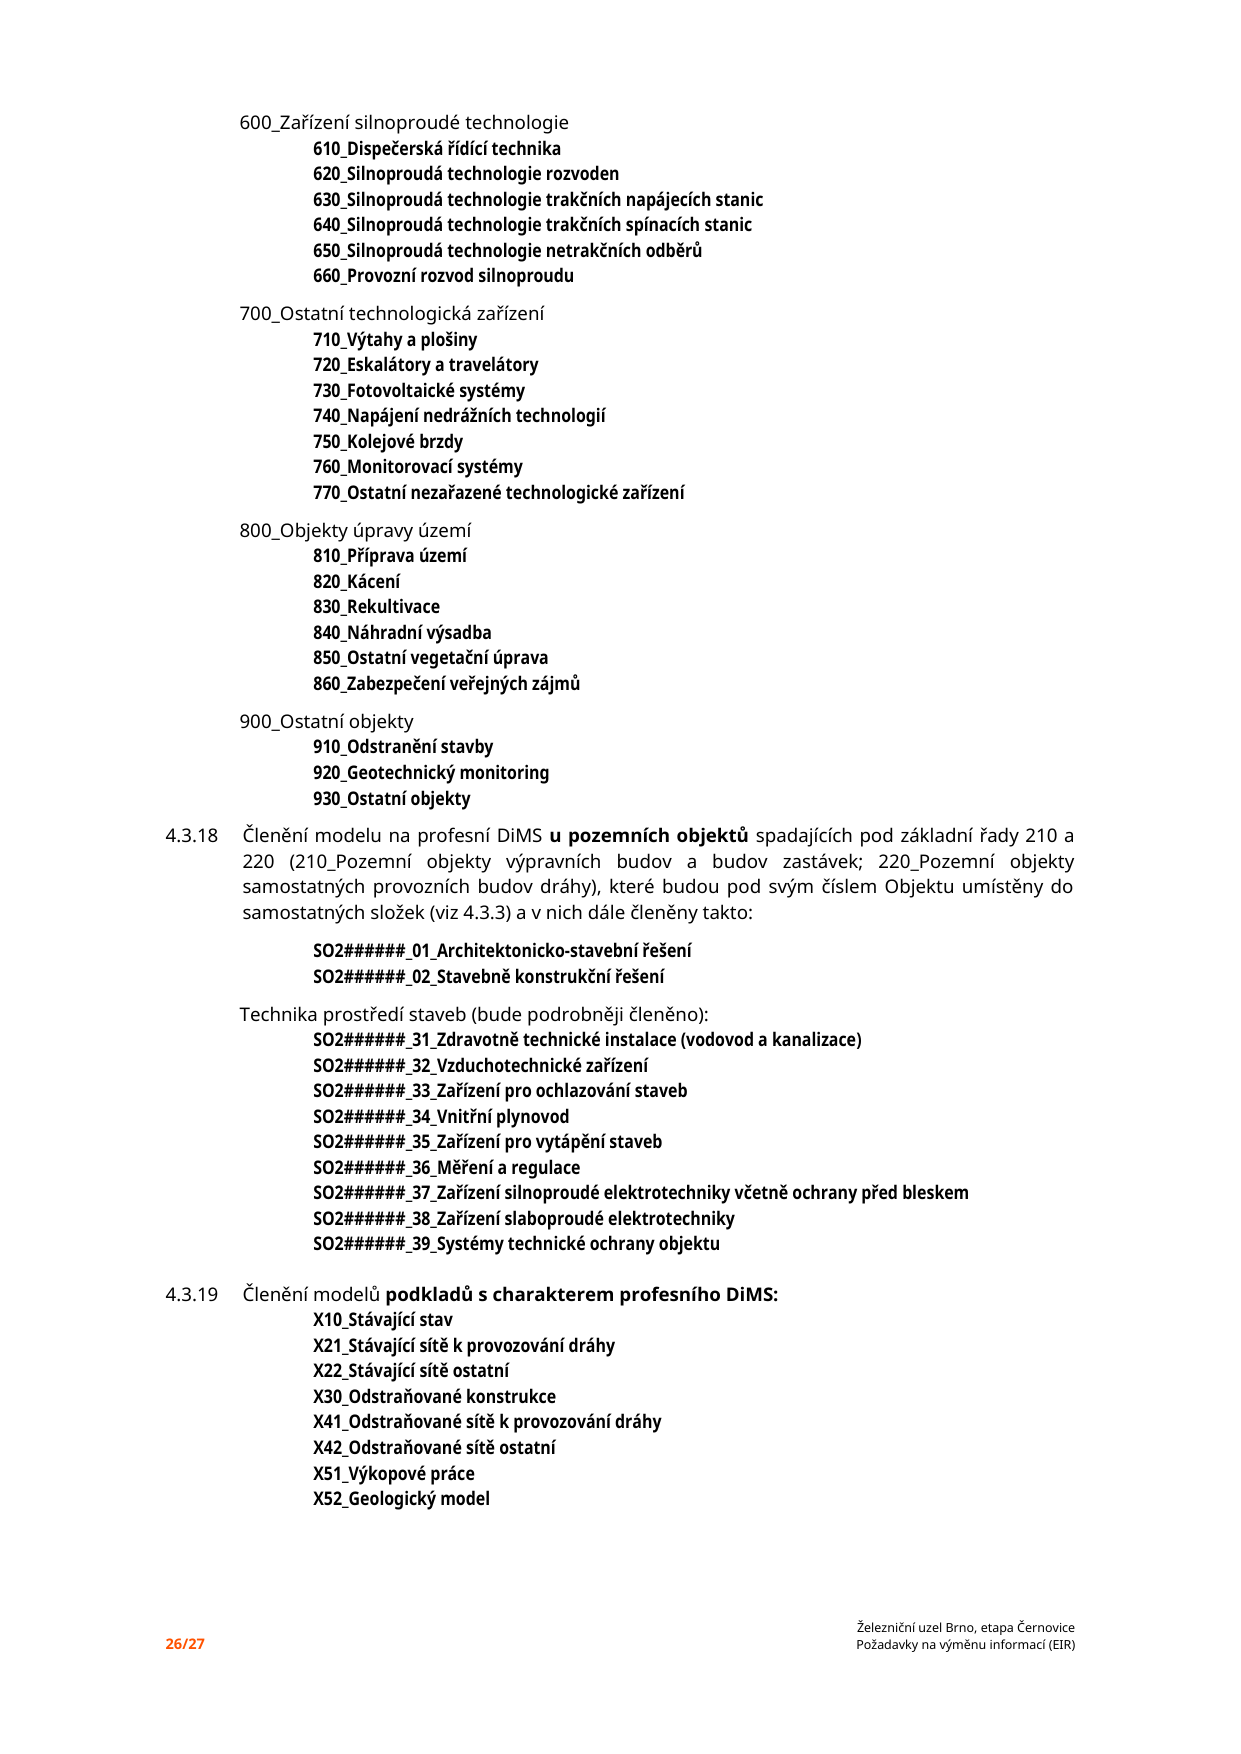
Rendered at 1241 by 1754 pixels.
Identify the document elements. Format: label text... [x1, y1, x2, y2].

text 820_Kácení [313, 568, 1075, 594]
list SO2######_37_Zařízení silnoproudé elektrotechniky včetně ochrany před bleskem [313, 1179, 1075, 1205]
text 770_Ostatní nezařazené technologické zařízení [313, 479, 1075, 504]
text Členění modelu na profesní DiMS u pozemních objektů spadajících pod základní řady 210 a 220 (210_Pozemní objekty výpravních budov a budov zastávek; 220_Pozemní objekty samostatných provozních budov dráhy), které budou pod svým číslem Objektu umístěny do samostatných složek (viz 4.3.3) a v nich dále členěny takto: [165, 823, 1075, 925]
text 930_Ostatní objekty [313, 785, 1075, 810]
text X30_Odstraňované konstrukce [313, 1383, 1075, 1409]
text 600_Zařízení silnoproudé technologie [239, 109, 1075, 135]
list SO2######_32_Vzduchotechnické zařízení [313, 1052, 1075, 1077]
list SO2######_31_Zdravotně technické instalace (vodovod a kanalizace) [313, 1026, 1075, 1052]
list SO2######_34_Vnitřní plynovod [313, 1103, 1075, 1128]
text Členění modelů podkladů s charakterem profesního DiMS: [165, 1281, 1075, 1307]
text 900_Ostatní objekty [239, 708, 1075, 734]
text 610_Dispečerská řídící technika [313, 135, 1075, 160]
list Technika prostředí staveb (bude podrobněji členěno): [239, 1001, 1075, 1026]
text 840_Náhradní výsadba [313, 619, 1075, 645]
text 720_Eskalátory a travelátory [313, 351, 1075, 377]
text X42_Odstraňované sítě ostatní [313, 1434, 1075, 1460]
list SO2######_01_Architektonicko-stavební řešení [313, 937, 1075, 963]
text 710_Výtahy a plošiny [313, 326, 1075, 351]
text 630_Silnoproudá technologie trakčních napájecích stanic [313, 186, 1075, 211]
text 800_Objekty úpravy území [239, 517, 1075, 543]
text 730_Fotovoltaické systémy [313, 377, 1075, 402]
text 650_Silnoproudá technologie netrakčních odběrů [313, 237, 1075, 262]
text 760_Monitorovací systémy [313, 453, 1075, 479]
text 740_Napájení nedrážních technologií [313, 402, 1075, 428]
text 920_Geotechnický monitoring [313, 759, 1075, 785]
text X41_Odstraňované sítě k provozování dráhy [313, 1409, 1075, 1434]
list SO2######_35_Zařízení pro vytápění staveb [313, 1128, 1075, 1154]
list SO2######_36_Měření a regulace [313, 1154, 1075, 1179]
text X51_Výkopové práce [313, 1460, 1075, 1485]
text 810_Příprava území [313, 543, 1075, 568]
text 860_Zabezpečení veřejných zájmů [313, 670, 1075, 696]
list SO2######_38_Zařízení slaboproudé elektrotechniky [313, 1205, 1075, 1231]
text X21_Stávající sítě k provozování dráhy [313, 1332, 1075, 1358]
text 850_Ostatní vegetační úprava [313, 645, 1075, 670]
text 620_Silnoproudá technologie rozvoden [313, 160, 1075, 186]
text 700_Ostatní technologická zařízení [239, 300, 1075, 326]
text X22_Stávající sítě ostatní [313, 1358, 1075, 1383]
text 830_Rekultivace [313, 594, 1075, 619]
text 640_Silnoproudá technologie trakčních spínacích stanic [313, 211, 1075, 237]
text X10_Stávající stav [313, 1307, 1075, 1332]
list SO2######_33_Zařízení pro ochlazování staveb [313, 1077, 1075, 1103]
list SO2######_39_Systémy technické ochrany objektu [313, 1231, 1075, 1256]
text 660_Provozní rozvod silnoproudu [313, 262, 1075, 288]
text 910_Odstranění stavby [313, 734, 1075, 759]
text X52_Geologický model [313, 1485, 1075, 1511]
list SO2######_02_Stavebně konstrukční řešení [313, 963, 1075, 988]
text 750_Kolejové brzdy [313, 428, 1075, 453]
